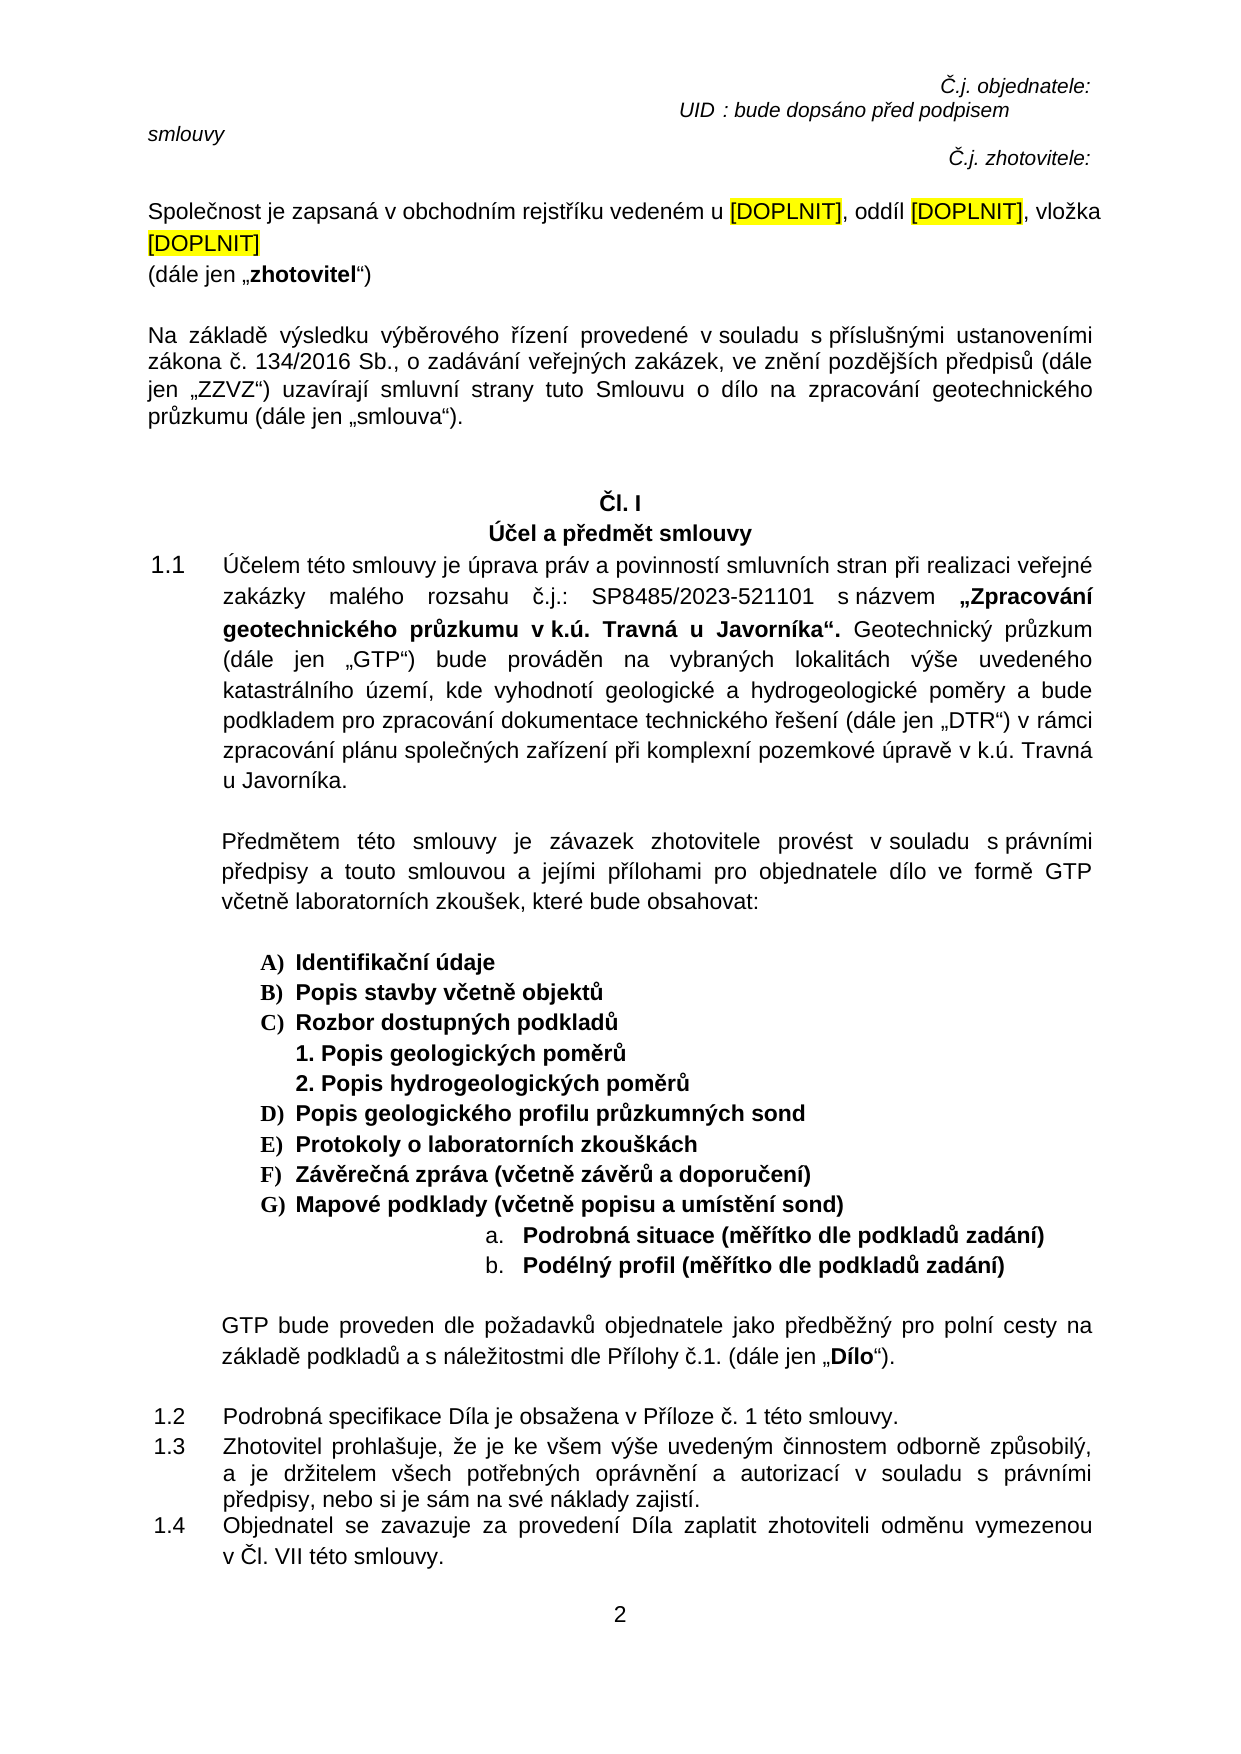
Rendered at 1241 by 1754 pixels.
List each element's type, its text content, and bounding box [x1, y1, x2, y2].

list Závěrečná zpráva (včetně závěrů a doporučení) [260, 1161, 1093, 1187]
text Předmětem této smlouvy je závazek zhotovitele provést v souladu s právními předpisy a touto smlouvou a jejími přílohami pro objednatele dílo ve formě GTP včetně laboratorních zkoušek, které bude obsahovat: [221, 828, 1093, 914]
list Popis geologického profilu průzkumných sond [260, 1100, 1093, 1127]
list Podélný profil (měřítko dle podkladů zadání) [485, 1252, 1093, 1278]
text 2. Popis hydrogeologických poměrů [295, 1070, 1093, 1096]
text 1. Popis geologických poměrů [295, 1040, 1093, 1066]
text GTP bude proveden dle požadavků objednatele jako předběžný pro polní cesty na základě podkladů a s náležitostmi dle Přílohy č.1. (dále jen „Dílo“). [221, 1312, 1093, 1369]
list Identifikační údaje [260, 948, 1093, 975]
list Popis stavby včetně objektů [260, 979, 1093, 1005]
text (dále jen „zhotovitel“) [148, 261, 1093, 288]
list Objednatel se zavazuje za provedení Díla zaplatit zhotoviteli odměnu vymezenou v Čl. VII této smlouvy. [185, 1512, 1093, 1569]
list Protokoly o laboratorních zkouškách [260, 1131, 1093, 1157]
list Účel a předmět smlouvy [148, 490, 1093, 547]
list Účelem této smlouvy je úprava práv a povinností smluvních stran při realizaci veřejné zakázky malého rozsahu č.j.: SP8485/2023-521101 s názvem „Zpracování geotechnického průzkumu v k.ú. Travná u Javorníka“. Geotechnický průzkum (dále jen „GTP“) bude prováděn na vybraných lokalitách výše uvedeného katastrálního území, kde vyhodnotí geologické a hydrogeologické poměry a bude podkladem pro zpracování dokumentace technického řešení (dále jen „DTR“) v rámci zpracování plánu společných zařízení při komplexní pozemkové úpravě v k.ú. Travná u Javorníka. [185, 551, 1093, 794]
list Mapové podklady (včetně popisu a umístění sond) [260, 1191, 1093, 1218]
list Rozbor dostupných podkladů [260, 1009, 1093, 1036]
text Společnost je zapsaná v obchodním rejstříku vedeném u [DOPLNIT], oddíl [DOPLNIT], vložka [DOPLNIT] [148, 198, 1122, 256]
list Podrobná specifikace Díla je obsažena v Příloze č. 1 této smlouvy. [185, 1403, 1093, 1429]
text Na základě výsledku výběrového řízení provedené v souladu s příslušnými ustanoveními zákona č. 134/2016 Sb., o zadávání veřejných zakázek, ve znění pozdějších předpisů (dále jen „ZZVZ“) uzavírají smluvní strany tuto Smlouvu o dílo na zpracování geotechnického průzkumu (dále jen „smlouva“). [148, 322, 1093, 430]
list Zhotovitel prohlašuje, že je ke všem výše uvedeným činnostem odborně způsobilý, a je držitelem všech potřebných oprávnění a autorizací v souladu s právními předpisy, nebo si je sám na své náklady zajistí. [185, 1433, 1093, 1512]
list Podrobná situace (měřítko dle podkladů zadání) [485, 1222, 1093, 1248]
